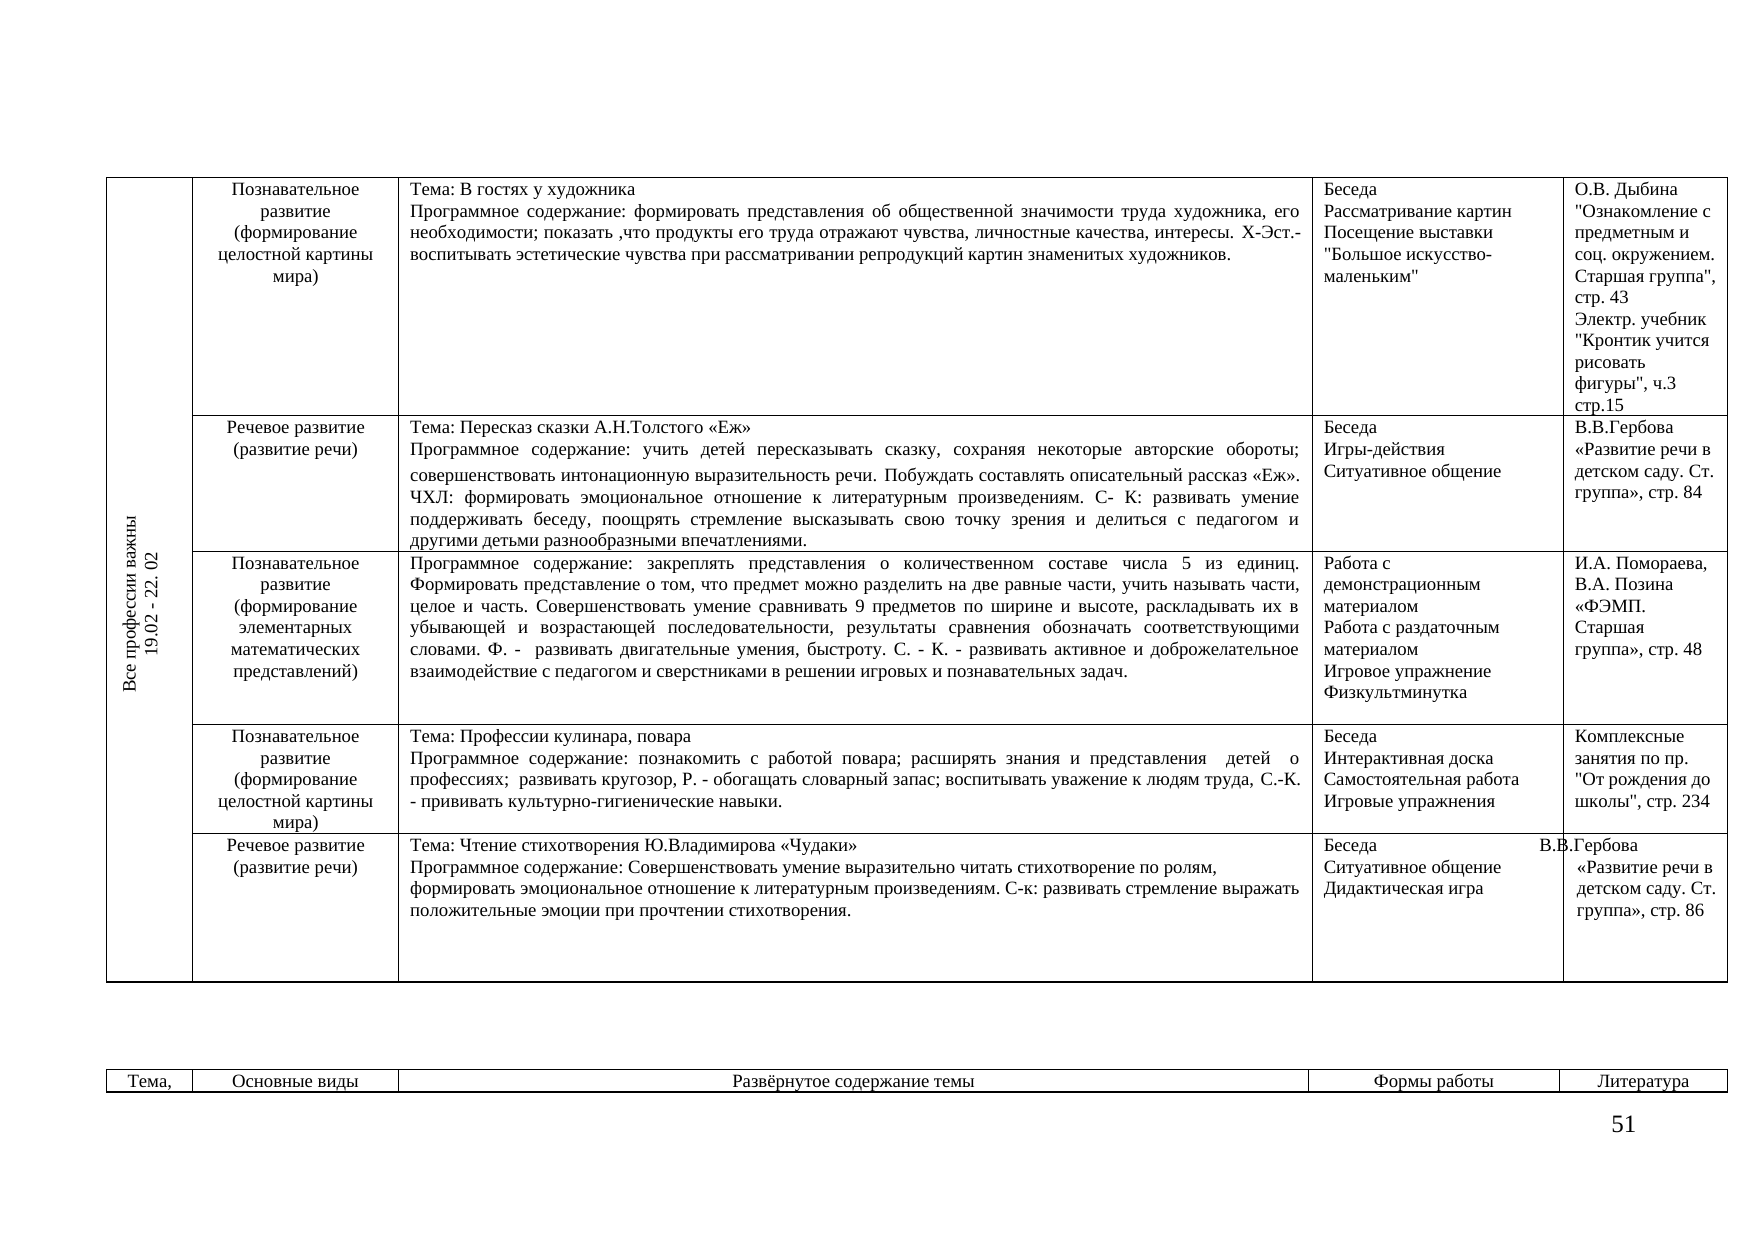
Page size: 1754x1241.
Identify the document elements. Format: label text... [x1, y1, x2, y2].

table_cell Тема: Пересказ сказки А.Н.Толстого «Еж» Программное содержание: учить детей пересказывать сказку, сохраняя некоторые авторские обороты; совершенствовать интонационную выразительность речи. Побуждать составлять описательный рассказ «Еж». ЧХЛ: формировать эмоциональное отношение к литературным произведениям. С- К: развивать умение поддерживать беседу, поощрять стремление высказывать свою точку зрения и делиться с педагогом и другими детьми разнообразными впечатлениями. [399, 416, 1312, 551]
table_cell Тема: В гостях у художника Программное содержание: формировать представления об общественной значимости труда художника, его необходимости; показать ,что продукты его труда отражают чувства, личностные качества, интересы. Х-Эст.- воспитывать эстетические чувства при рассматривании репродукций картин знаменитых художников. [399, 178, 1312, 415]
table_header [193, 1070, 398, 1091]
table_header Формы работы [1309, 1070, 1559, 1091]
table_cell Беседа Рассматривание картин Посещение выставки "Большое искусство- маленьким" [1313, 178, 1563, 415]
table_cell О.В. Дыбина "Ознакомление с предметным и соц. окружением. Старшая группа", стр. 43 Электр. учебник "Кронтик учится рисовать фигуры", ч.3 стр.15 [1564, 178, 1727, 415]
table_cell Беседа Игры-действия Ситуативное общение [1313, 416, 1563, 551]
table_cell Беседа Ситуативное общение Дидактическая игра [1313, 834, 1563, 981]
table_cell Речевое развитие (развитие речи) [193, 416, 398, 551]
table_cell Беседа Интерактивная доска Самостоятельная работа Игровые упражнения [1313, 725, 1563, 833]
table_cell В.В.Гербова «Развитие речи в детском саду. Ст. группа», стр. 84 [1564, 416, 1727, 551]
table_cell Все профессии важны 19.02 - 22. 02 [107, 178, 192, 981]
table_header Литература [1560, 1070, 1727, 1091]
table_cell Познавательное развитие (формирование целостной картины мира) [193, 178, 398, 415]
table_cell Познавательное развитие (формирование элементарных математических представлений) [193, 552, 398, 724]
table_cell Речевое развитие (развитие речи) [193, 834, 398, 981]
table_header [399, 1070, 1308, 1091]
table_cell Работа с демонстрационным материалом Работа с раздаточным материалом Игровое упражнение Физкультминутка [1313, 552, 1563, 724]
table_cell Тема: Профессии кулинара, повара Программное содержание: познакомить с работой повара; расширять знания и представления детей о профессиях; развивать кругозор, Р. - обогащать словарный запас; воспитывать уважение к людям труда, С.-К. - прививать культурно-гигиенические навыки. [399, 725, 1312, 833]
table_cell Познавательное развитие (формирование целостной картины мира) [193, 725, 398, 833]
table_cell Программное содержание: закреплять представления о количественном составе числа 5 из единиц. Формировать представление о том, что предмет можно разделить на две равные части, учить называть части, целое и часть. Совершенствовать умение сравнивать 9 предметов по ширине и высоте, раскладывать их в убывающей и возрастающей последовательности, результаты сравнения обозначать соответствующими словами. Ф. - развивать двигательные умения, быстроту. С. - К. - развивать активное и доброжелательное взаимодействие с педагогом и сверстниками в решении игровых и познавательных задач. [399, 552, 1312, 724]
table_cell Комплексные занятия по пр. "От рождения до школы", стр. 234 [1564, 725, 1727, 833]
table_cell И.А. Помораева, В.А. Позина «ФЭМП. Старшая группа», стр. 48 [1564, 552, 1727, 724]
table_cell Тема: Чтение стихотворения Ю.Владимирова «Чудаки» Программное содержание: Совершенствовать умение выразительно читать стихотворение по ролям, формировать эмоциональное отношение к литературным произведениям. С-к: развивать стремление выражать положительные эмоции при прочтении стихотворения. [399, 834, 1312, 981]
table_header Тема, месяц [107, 1070, 192, 1091]
table_cell В.В.Гербова «Развитие речи в детском саду. Ст. группа», стр. 86 [1564, 834, 1727, 981]
